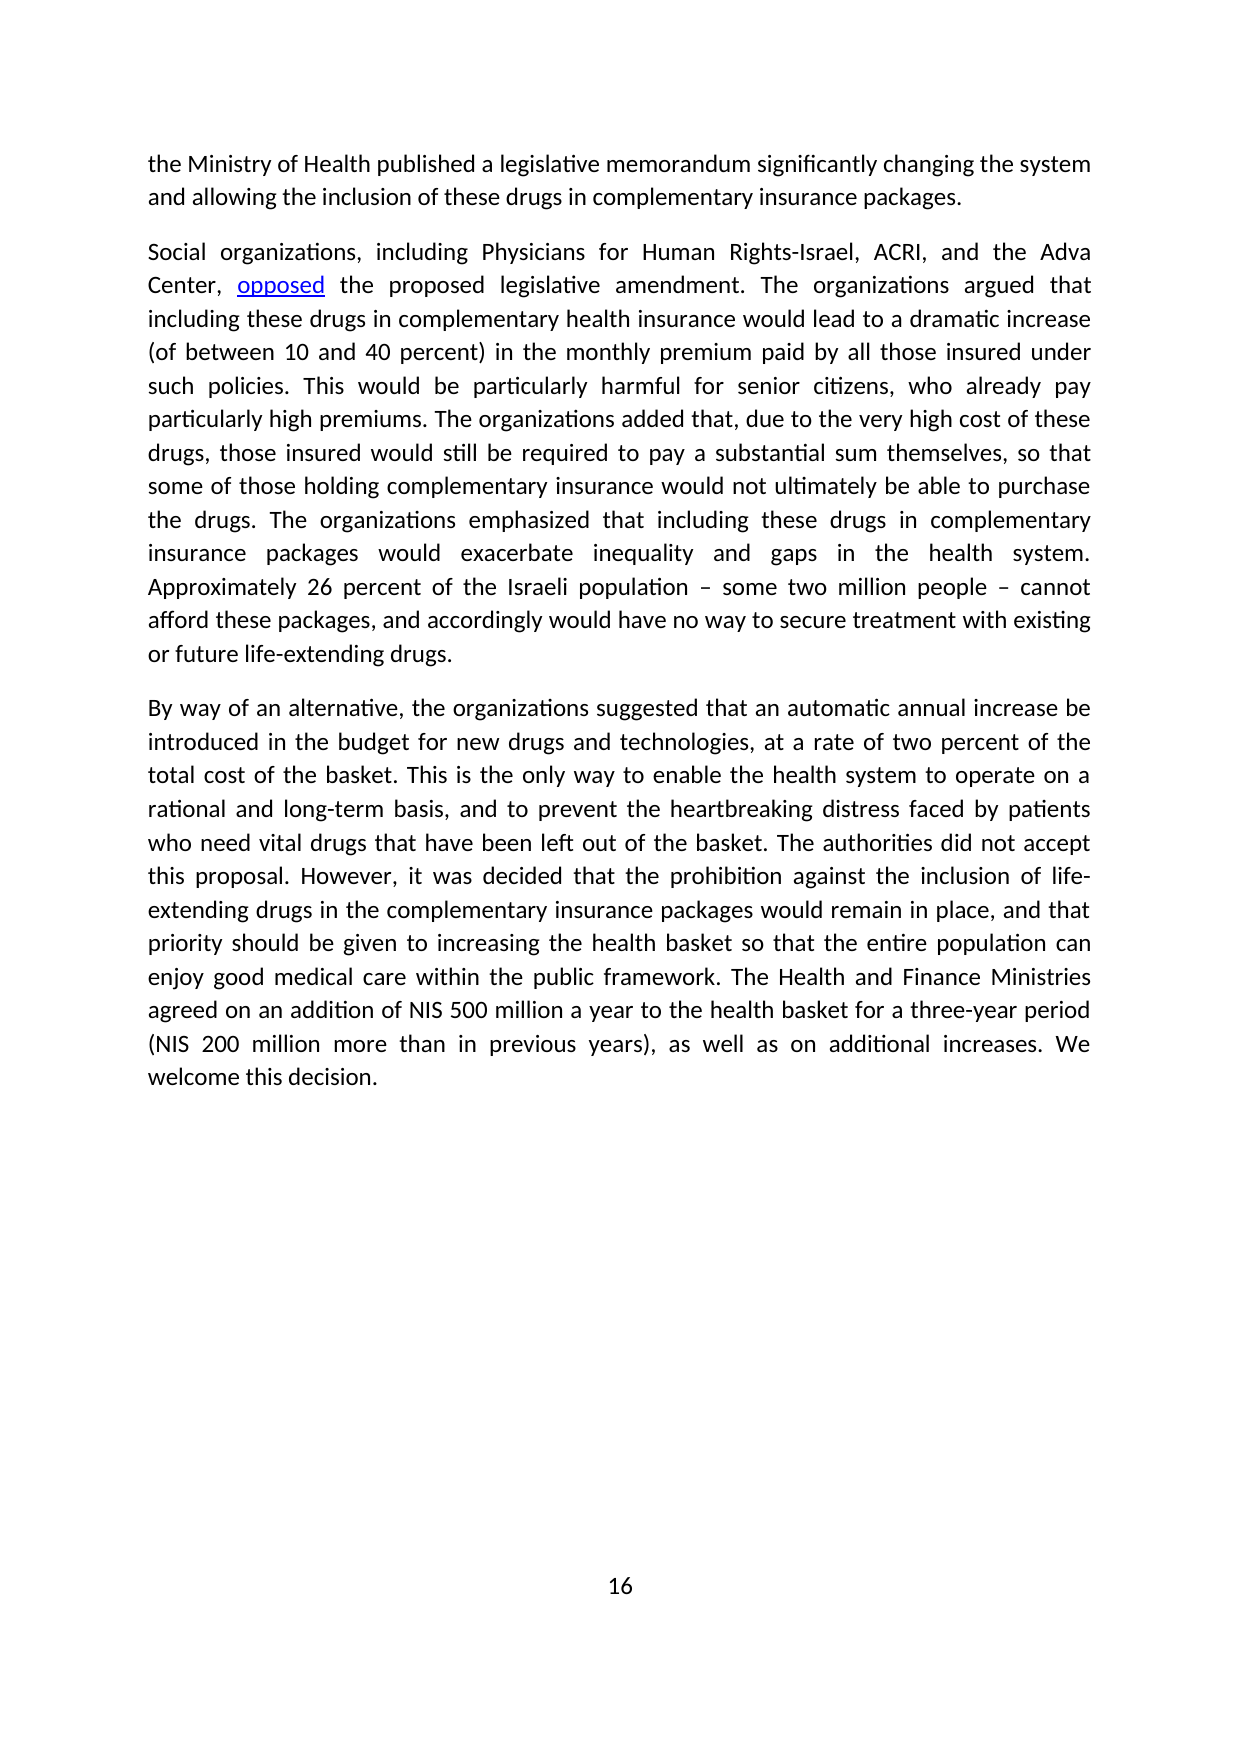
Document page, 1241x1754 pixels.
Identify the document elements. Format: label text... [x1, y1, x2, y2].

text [148, 148, 1092, 212]
text Social organizations, including Physicians for Human Rights-Israel, ACRI, and the Adva Center, opposed the proposed legislative amendment. The organizations argued that including these drugs in complementary health insurance would lead to a dramatic increase (of between 10 and 40 percent) in the monthly premium paid by all those insured under such policies. This would be particularly harmful for senior citizens, who already pay particularly high premiums. The organizations added that, due to the very high cost of these drugs, those insured would still be required to pay a substantial sum themselves, so that some of those holding complementary insurance would not ultimately be able to purchase the drugs. The organizations emphasized that including these drugs in complementary insurance packages would exacerbate inequality and gaps in the health system. Approximately 26 percent of the Israeli population – some two million people – cannot afford these packages, and accordingly would have no way to secure treatment with existing or future life-extending drugs. [148, 236, 1092, 669]
text By way of an alternative, the organizations suggested that an automatic annual increase be introduced in the budget for new drugs and technologies, at a rate of two percent of the total cost of the basket. This is the only way to enable the health system to operate on a rational and long-term basis, and to prevent the heartbreaking distress faced by patients who need vital drugs that have been left out of the basket. The authorities did not accept this proposal. However, it was decided that the prohibition against the inclusion of life-extending drugs in the complementary insurance packages would remain in place, and that priority should be given to increasing the health basket so that the entire population can enjoy good medical care within the public framework. The Health and Finance Ministries agreed on an addition of NIS 500 million a year to the health basket for a three-year period (NIS 200 million more than in previous years), as well as on additional increases. We welcome this decision. [148, 692, 1092, 1092]
